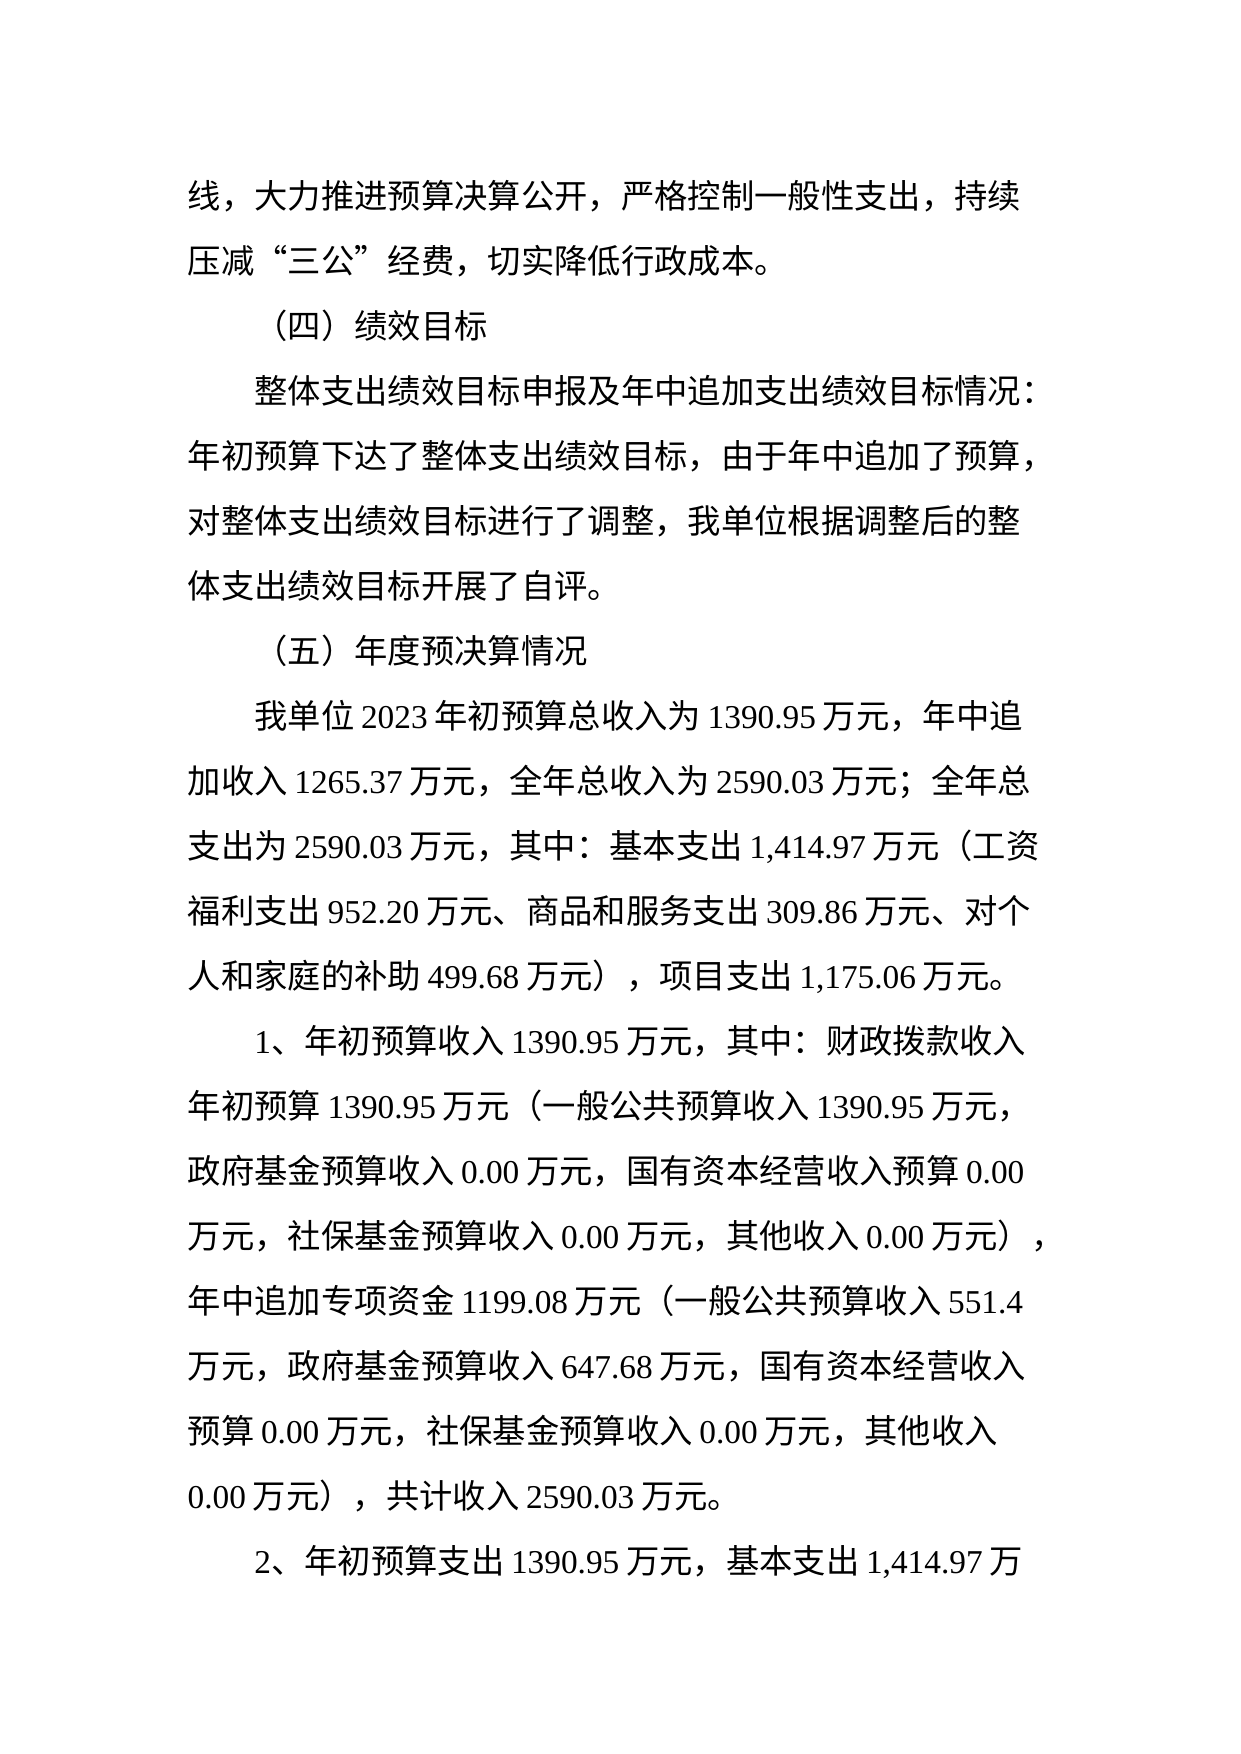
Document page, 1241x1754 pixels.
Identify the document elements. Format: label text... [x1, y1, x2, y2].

text 我单位2023年初预算总收入为1390.95万元，年中追加收入1265.37万元，全年总收入为2590.03万元；全年总支出为2590.03万元，其中：基本支出1,414.97万元（工资福利支出952.20万元、商品和服务支出309.86万元、对个人和家庭的补助499.68万元），项目支出1,175.06万元。 [187, 682, 1053, 1007]
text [187, 162, 1053, 292]
text （五）年度预决算情况 [187, 617, 1053, 682]
text （四）绩效目标 [187, 292, 1053, 357]
text 整体支出绩效目标申报及年中追加支出绩效目标情况：年初预算下达了整体支出绩效目标，由于年中追加了预算，对整体支出绩效目标进行了调整，我单位根据调整后的整体支出绩效目标开展了自评。 [187, 357, 1053, 617]
text 1、年初预算收入1390.95万元，其中：财政拨款收入年初预算1390.95万元（一般公共预算收入1390.95万元，政府基金预算收入0.00万元，国有资本经营收入预算0.00万元，社保基金预算收入0.00万元，其他收入0.00万元），年中追加专项资金1199.08万元（一般公共预算收入551.4万元，政府基金预算收入647.68万元，国有资本经营收入预算0.00万元，社保基金预算收入0.00万元，其他收入0.00万元），共计收入2590.03万元。 [187, 1007, 1053, 1527]
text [187, 1527, 1053, 1592]
